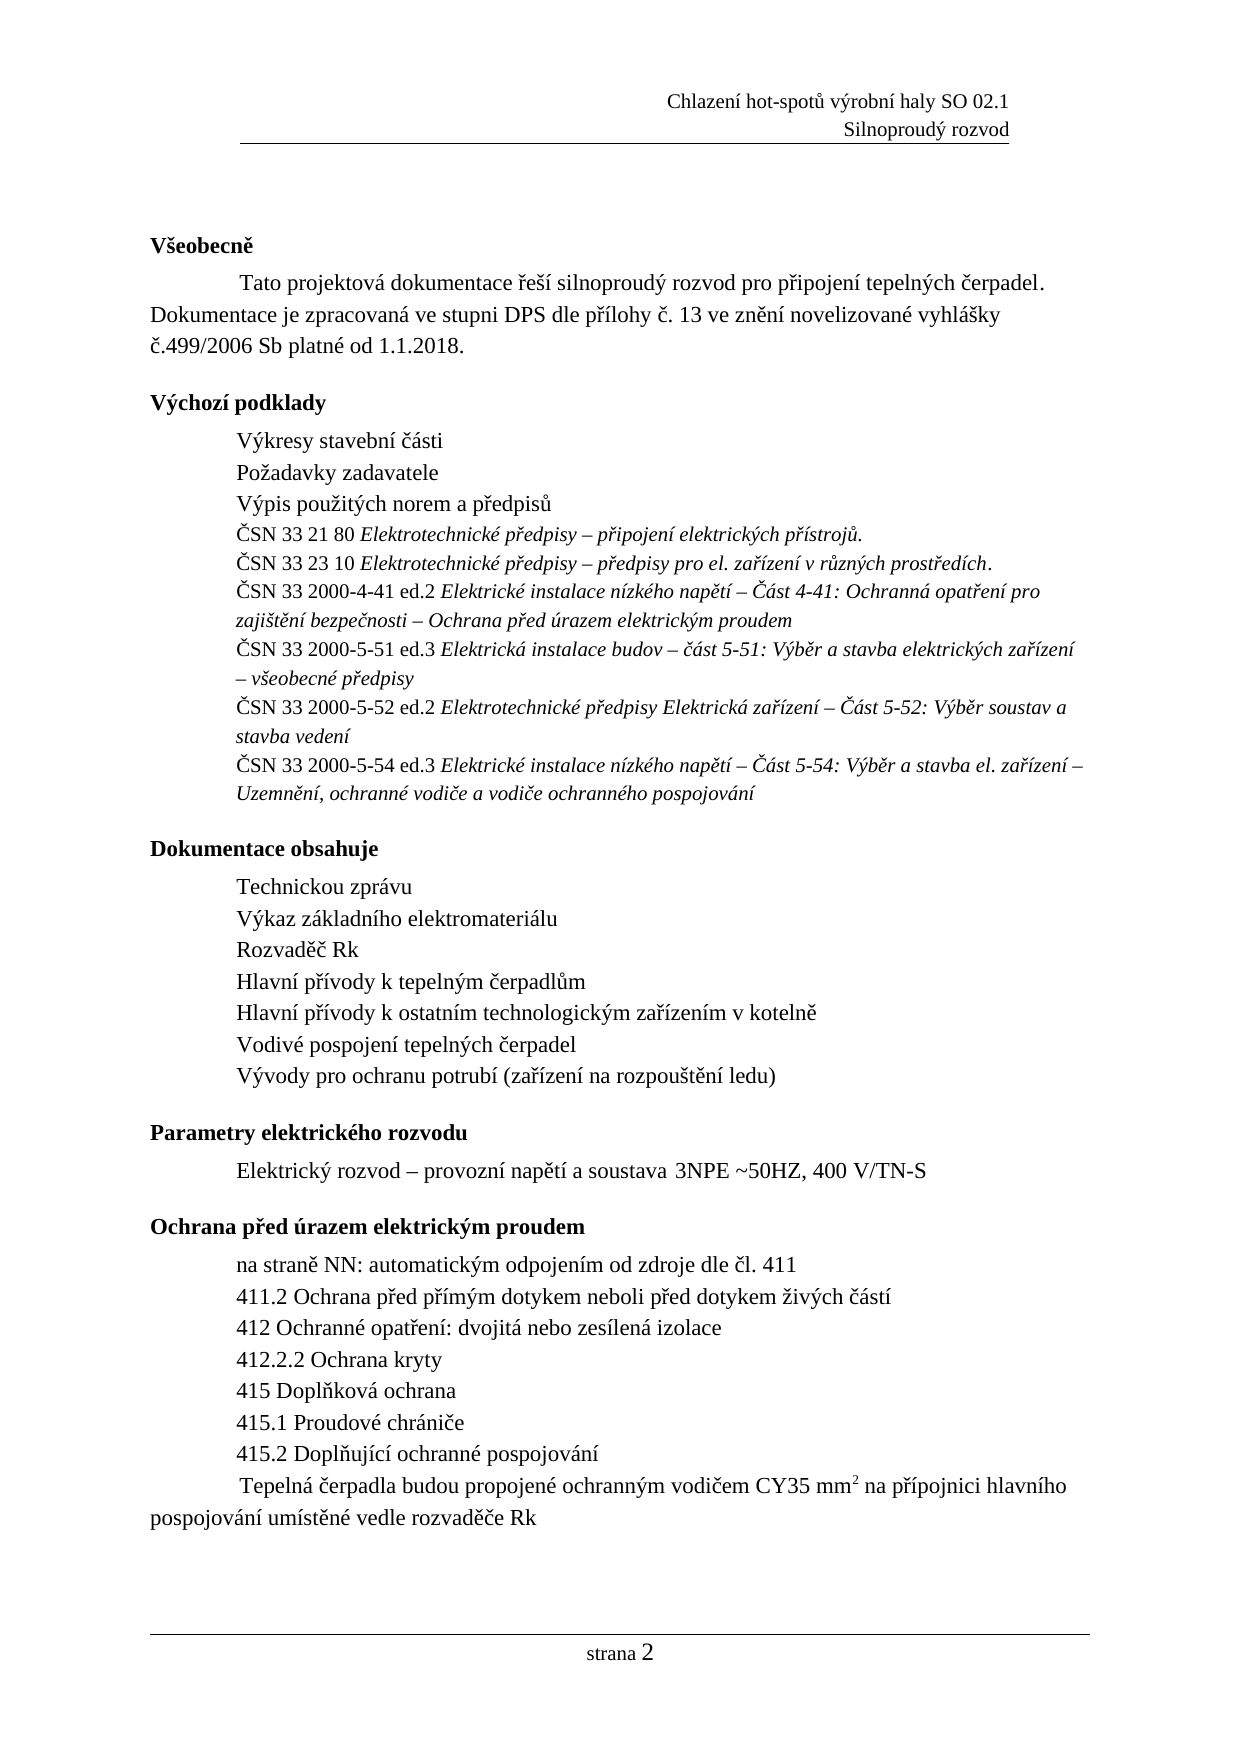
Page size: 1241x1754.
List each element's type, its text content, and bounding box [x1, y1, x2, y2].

text Výkaz základního elektromateriálu [236, 904, 1090, 931]
text Tepelná čerpadla budou propojené ochranným vodičem CY35 mm2 na přípojnici hlavního pospojování umístěné vedle rozvaděče Rk [150, 1472, 1090, 1530]
text 415 Doplňková ochrana [236, 1377, 1090, 1404]
subtitle Ochrana před úrazem elektrickým proudem [150, 1213, 1149, 1240]
text Technickou zprávu [236, 873, 1090, 899]
text 415.2 Doplňující ochranné pospojování [236, 1441, 1090, 1467]
text Elektrický rozvod – provozní napětí a soustava 3NPE ~50HZ, 400 V/TN-S [236, 1157, 1090, 1183]
text Rozvaděč Rk [236, 936, 1090, 962]
subtitle Parametry elektrického rozvodu [150, 1119, 1149, 1145]
text Vodivé pospojení tepelných čerpadel [236, 1031, 1090, 1057]
subtitle Všeobecně [150, 232, 1149, 258]
text ČSN 33 2000-5-54 ed.3 Elektrické instalace nízkého napětí – Část 5-54: Výběr a stavba el. zařízení –Uzemnění, ochranné vodiče a vodiče ochranného pospojování [236, 752, 1090, 805]
text Výkresy stavební části [236, 427, 1090, 453]
text Tato projektová dokumentace řeší silnoproudý rozvod pro připojení tepelných čerpadel. Dokumentace je zpracovaná ve stupni DPS dle přílohy č. 13 ve znění novelizované vyhlášky č.499/2006 Sb platné od 1.1.2018. [150, 269, 1090, 359]
text ČSN 33 23 10 Elektrotechnické předpisy – předpisy pro el. zařízení v různých prostředích. [236, 551, 1090, 574]
subtitle Výchozí podklady [150, 389, 1149, 416]
text 415.1 Proudové chrániče [236, 1409, 1090, 1435]
text na straně NN: automatickým odpojením od zdroje dle čl. 411 [236, 1251, 1090, 1277]
text 411.2 Ochrana před přímým dotykem neboli před dotykem živých částí [236, 1283, 1090, 1309]
text Vývody pro ochranu potrubí (zařízení na rozpouštění ledu) [236, 1062, 1090, 1089]
text Požadavky zadavatele [236, 458, 1090, 485]
text Hlavní přívody k tepelným čerpadlům [236, 968, 1090, 994]
subtitle Dokumentace obsahuje [150, 835, 1149, 862]
text ČSN 33 21 80 Elektrotechnické předpisy – připojení elektrických přístrojů. [236, 522, 1090, 546]
text ČSN 33 2000-4-41 ed.2 Elektrické instalace nízkého napětí – Část 4-41: Ochranná opatření pro zajištění bezpečnosti – Ochrana před úrazem elektrickým proudem [236, 579, 1090, 632]
text ČSN 33 2000-5-52 ed.2 Elektrotechnické předpisy Elektrická zařízení – Část 5-52: Výběr soustav a stavba vedení [236, 695, 1090, 748]
text Hlavní přívody k ostatním technologickým zařízením v kotelně [236, 999, 1090, 1026]
text ČSN 33 2000-5-51 ed.3 Elektrická instalace budov – část 5-51: Výběr a stavba elektrických zařízení – všeobecné předpisy [236, 637, 1090, 690]
text 412.2.2 Ochrana kryty [236, 1346, 1090, 1372]
text 412 Ochranné opatření: dvojitá nebo zesílená izolace [236, 1314, 1090, 1341]
text Výpis použitých norem a předpisů [236, 490, 1090, 516]
